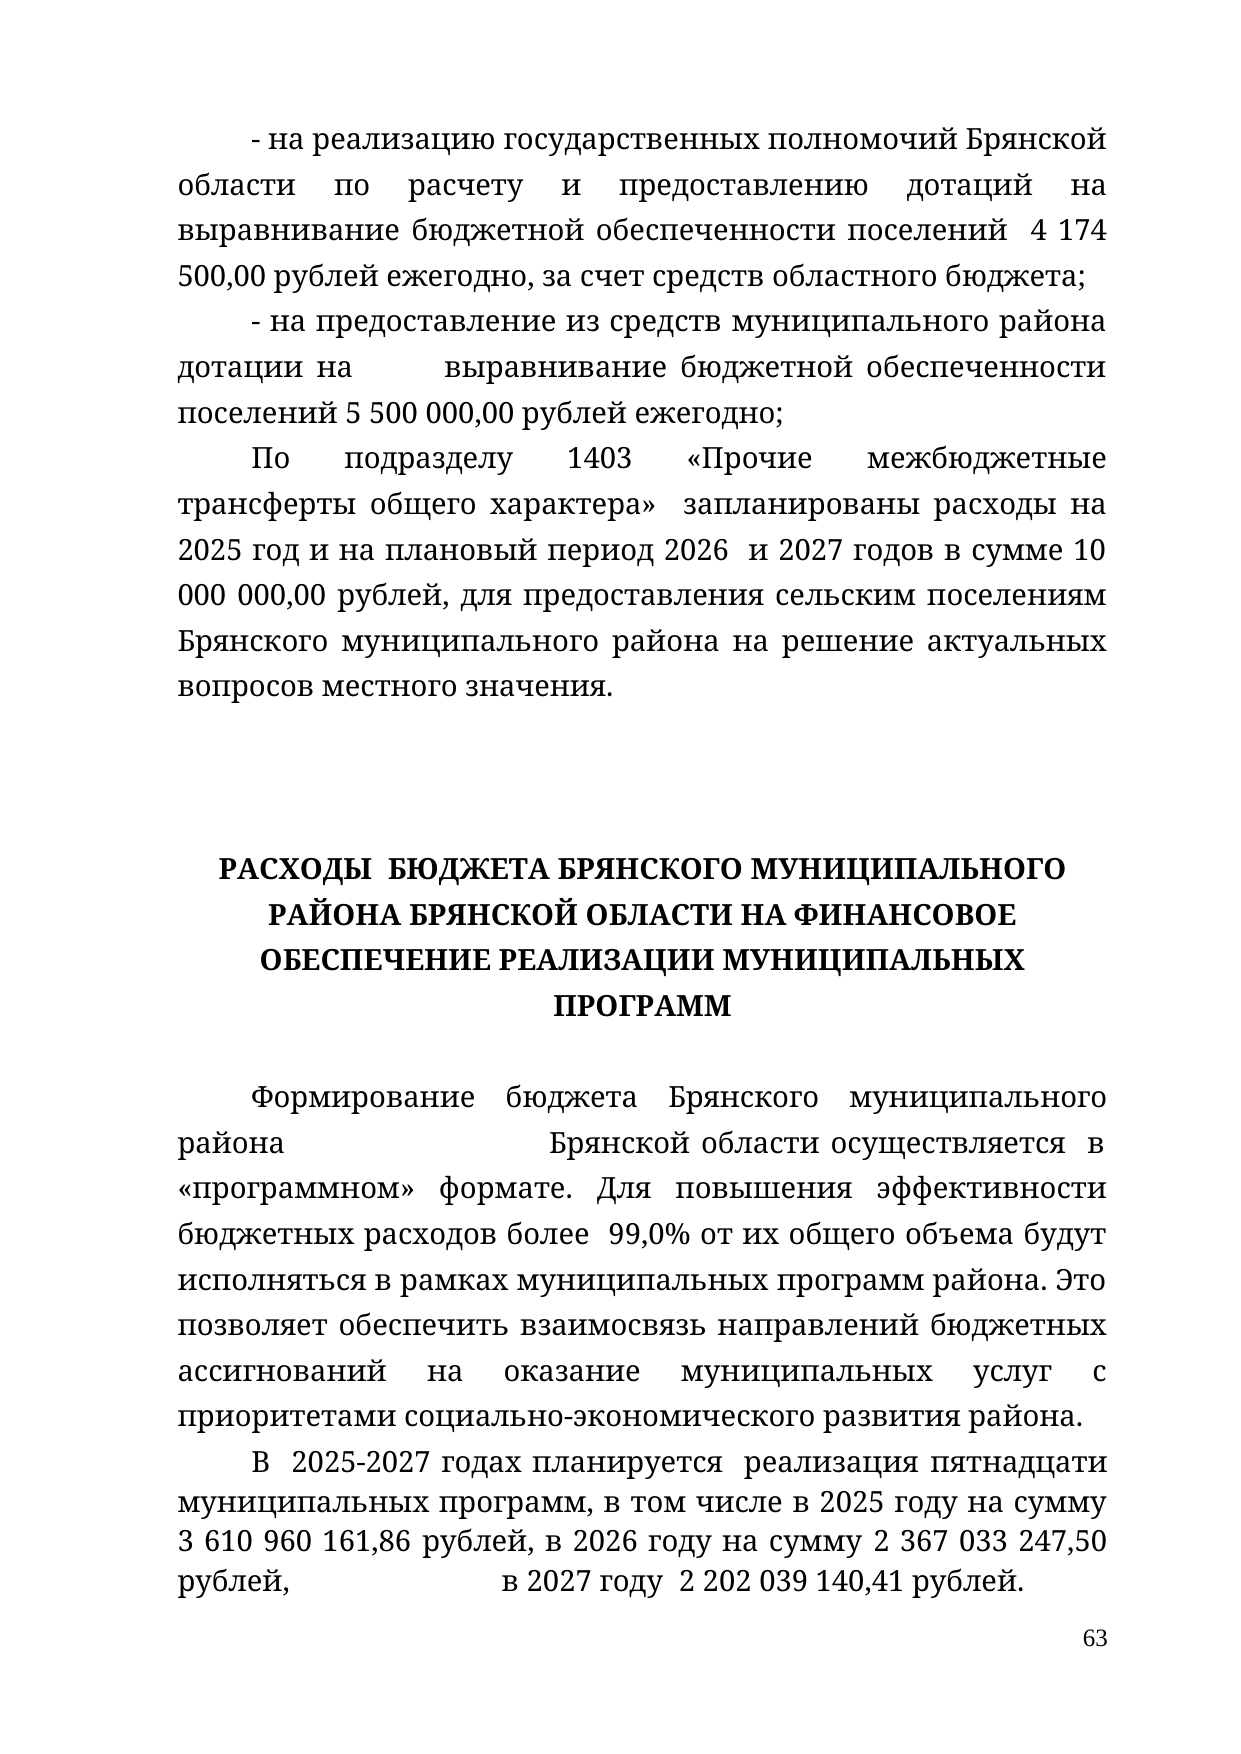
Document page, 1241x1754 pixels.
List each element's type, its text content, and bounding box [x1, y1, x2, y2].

text РАСХОДЫ БЮДЖЕТА БРЯНСКОГО МУНИЦИПАЛЬНОГО РАЙОНА БРЯНСКОЙ ОБЛАСТИ НА ФИНАНСОВОЕ ОБЕСПЕЧЕНИЕ РЕАЛИЗАЦИИ МУНИЦИПАЛЬНЫХ ПРОГРАММ [177, 848, 1107, 1025]
text - на предоставление из средств муниципального района дотации на выравнивание бюджетной обеспеченности поселений 5 500 000,00 рублей ежегодно; [177, 301, 1107, 432]
text По подразделу 1403 «Прочие межбюджетные трансферты общего характера» запланированы расходы на 2025 год и на плановый период 2026 и 2027 годов в сумме 10 000 000,00 рублей, для предоставления сельским поселениям Брянского муниципального района на решение актуальных вопросов местного значения. [177, 437, 1107, 705]
text В 2025-2027 годах планируется реализация пятнадцати муниципальных программ, в том числе в 2025 году на сумму 3 610 960 161,86 рублей, в 2026 году на сумму 2 367 033 247,50 рублей, в 2027 году 2 202 039 140,41 рублей. [177, 1441, 1107, 1600]
text - на реализацию государственных полномочий Брянской области по расчету и предоставлению дотаций на выравнивание бюджетной обеспеченности поселений 4 174 500,00 рублей ежегодно, за счет средств областного бюджета; [177, 118, 1107, 295]
text Формирование бюджета Брянского муниципального района Брянской области осуществляется в «программном» формате. Для повышения эффективности бюджетных расходов более 99,0% от их общего объема будут исполняться в рамках муниципальных программ района. Это позволяет обеспечить взаимосвязь направлений бюджетных ассигнований на оказание муниципальных услуг с приоритетами социально-экономического развития района. [177, 1076, 1107, 1435]
